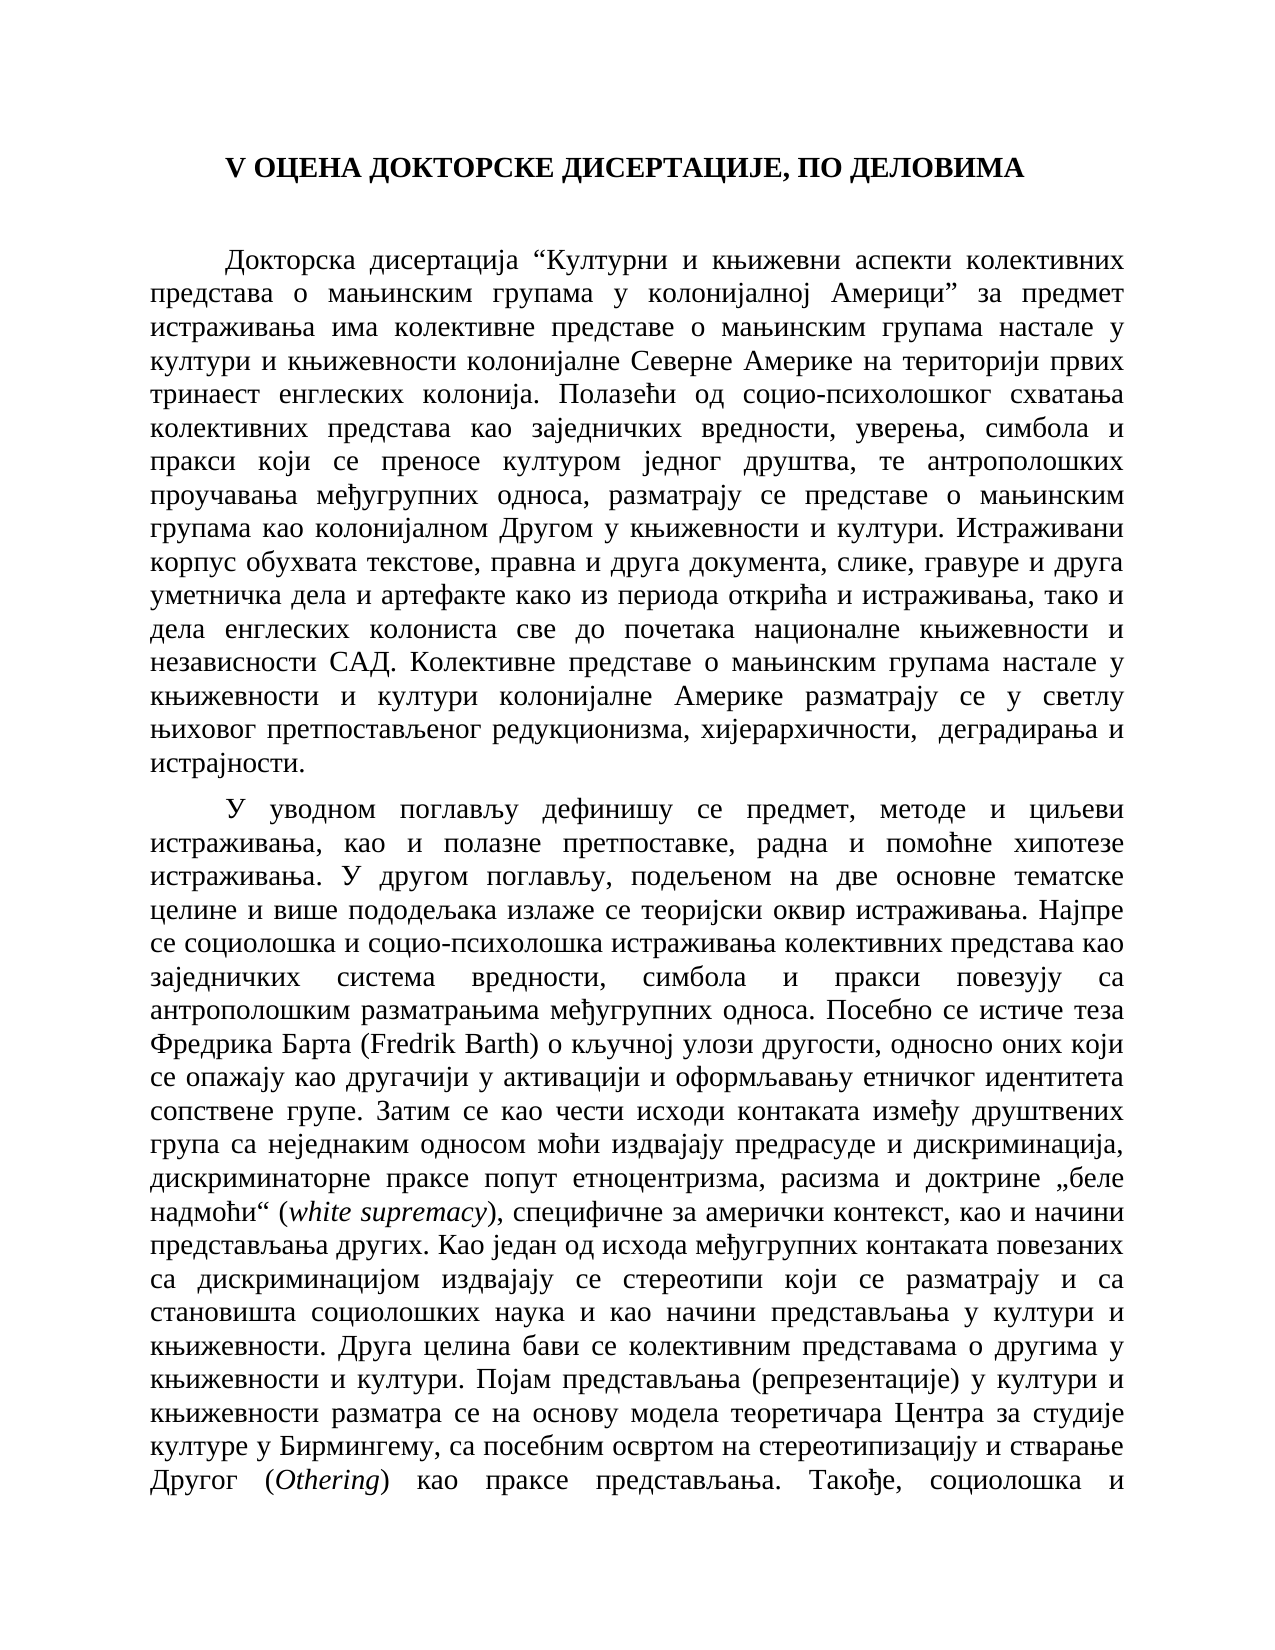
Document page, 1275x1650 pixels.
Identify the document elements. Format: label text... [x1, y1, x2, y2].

text Докторска дисертација “Културни и књижевни аспекти колективних представа о мањинским групама у колонијалној Америци” за предмет истраживања има колективне представе о мањинским групама настале у култури и књижевности колонијалне Северне Америке на територији првих тринаест енглеских колонија. Полазећи од социо-психолошког схватања колективних представа као заједничких вредности, уверења, симбола и пракси који се преносе културом једног друштва, те антрополошких проучавања међугрупних односа, разматрају се представе о мањинским групама као колонијалном Другом у књижевности и култури. Истраживани корпус обухвата текстове, правна и друга документа, слике, гравуре и друга уметничка дела и артефакте како из периода открића и истраживања, тако и дела енглеских колониста све до почетака националне књижевности и независности САД. Колективне представе о мањинским групама настале у књижевности и култури колонијалне Америке разматрају се у светлу њиховог претпостављеног редукционизма, хијерархичности, деградирања и истрајности. [150, 242, 1125, 779]
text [150, 791, 1125, 1496]
text V ОЦЕНА ДОКТОРСКЕ ДИСЕРТАЦИЈЕ, ПО ДЕЛОВИМА [150, 150, 1125, 183]
